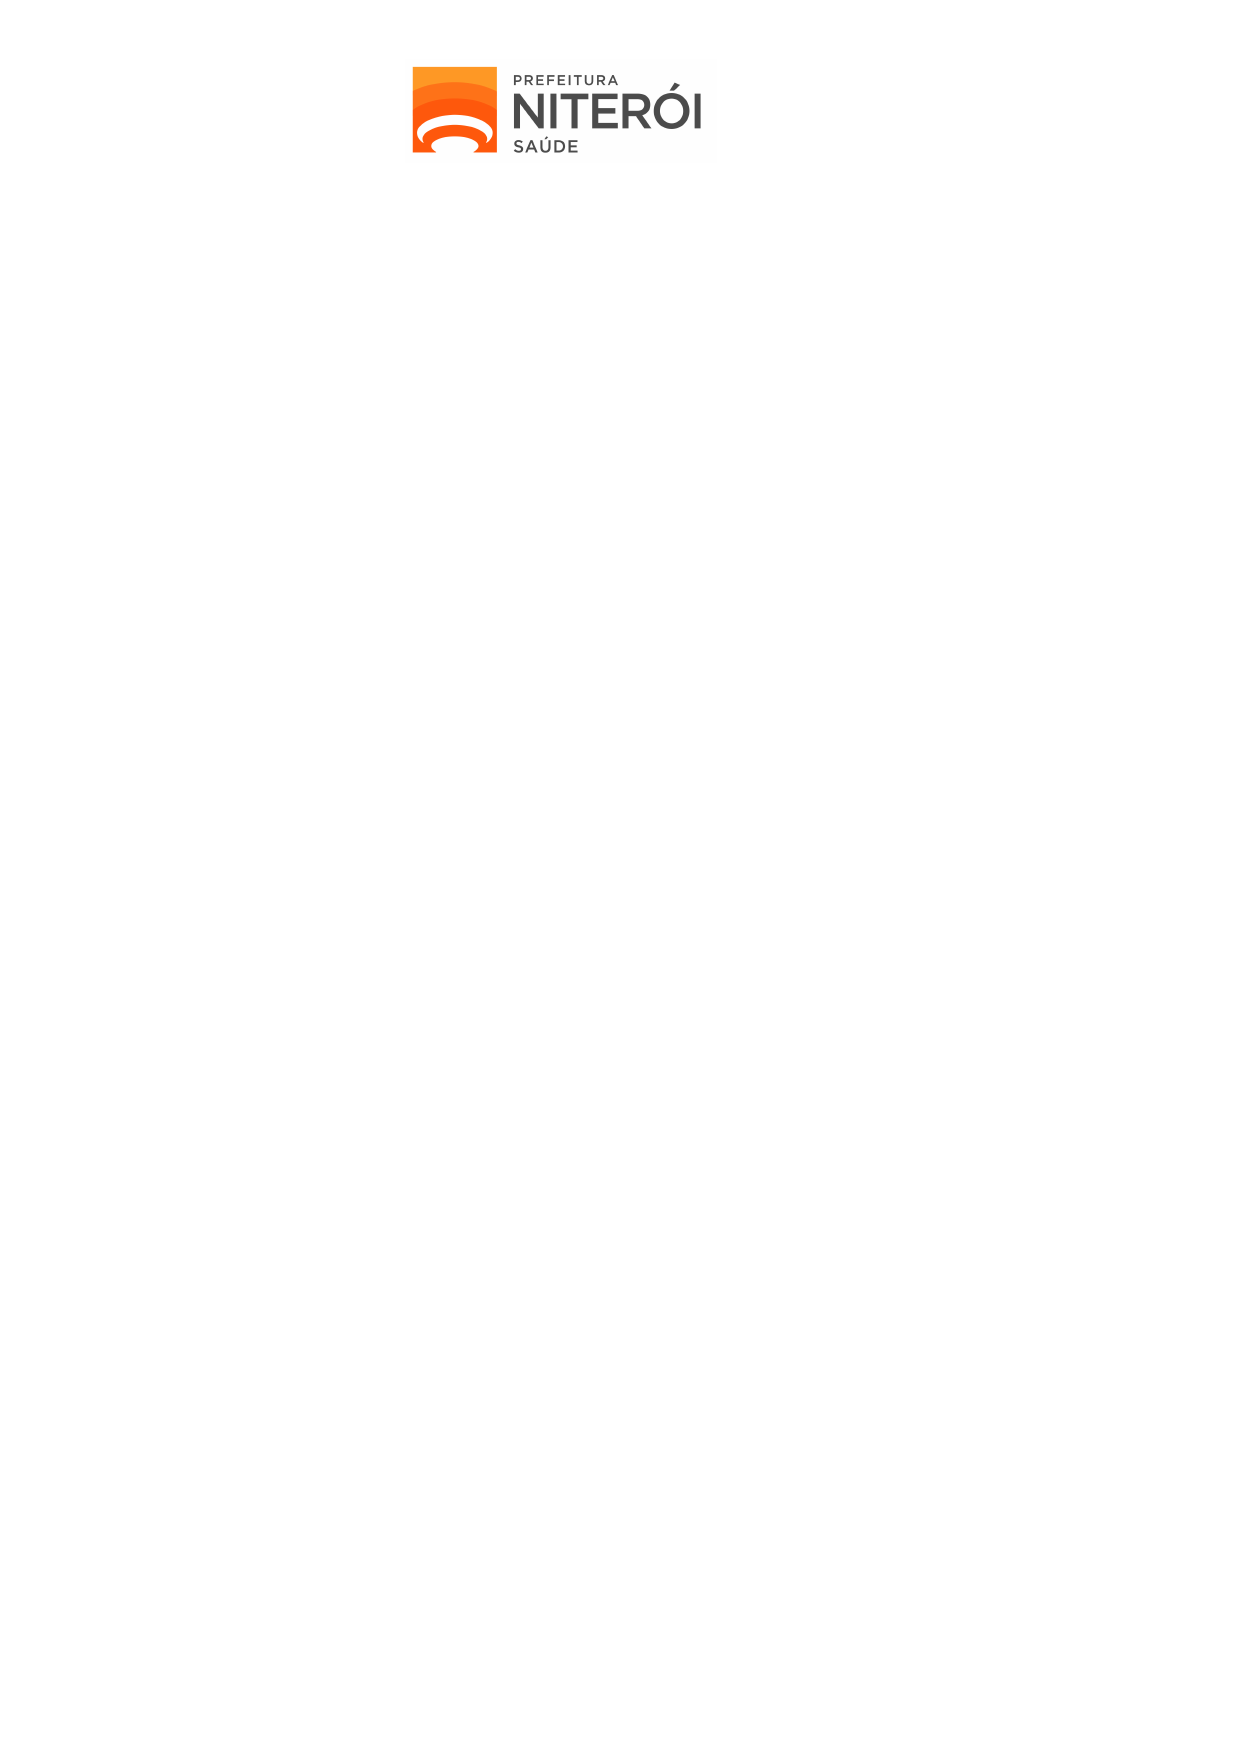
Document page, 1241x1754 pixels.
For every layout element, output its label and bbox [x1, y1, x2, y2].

picture [405, 59, 718, 163]
